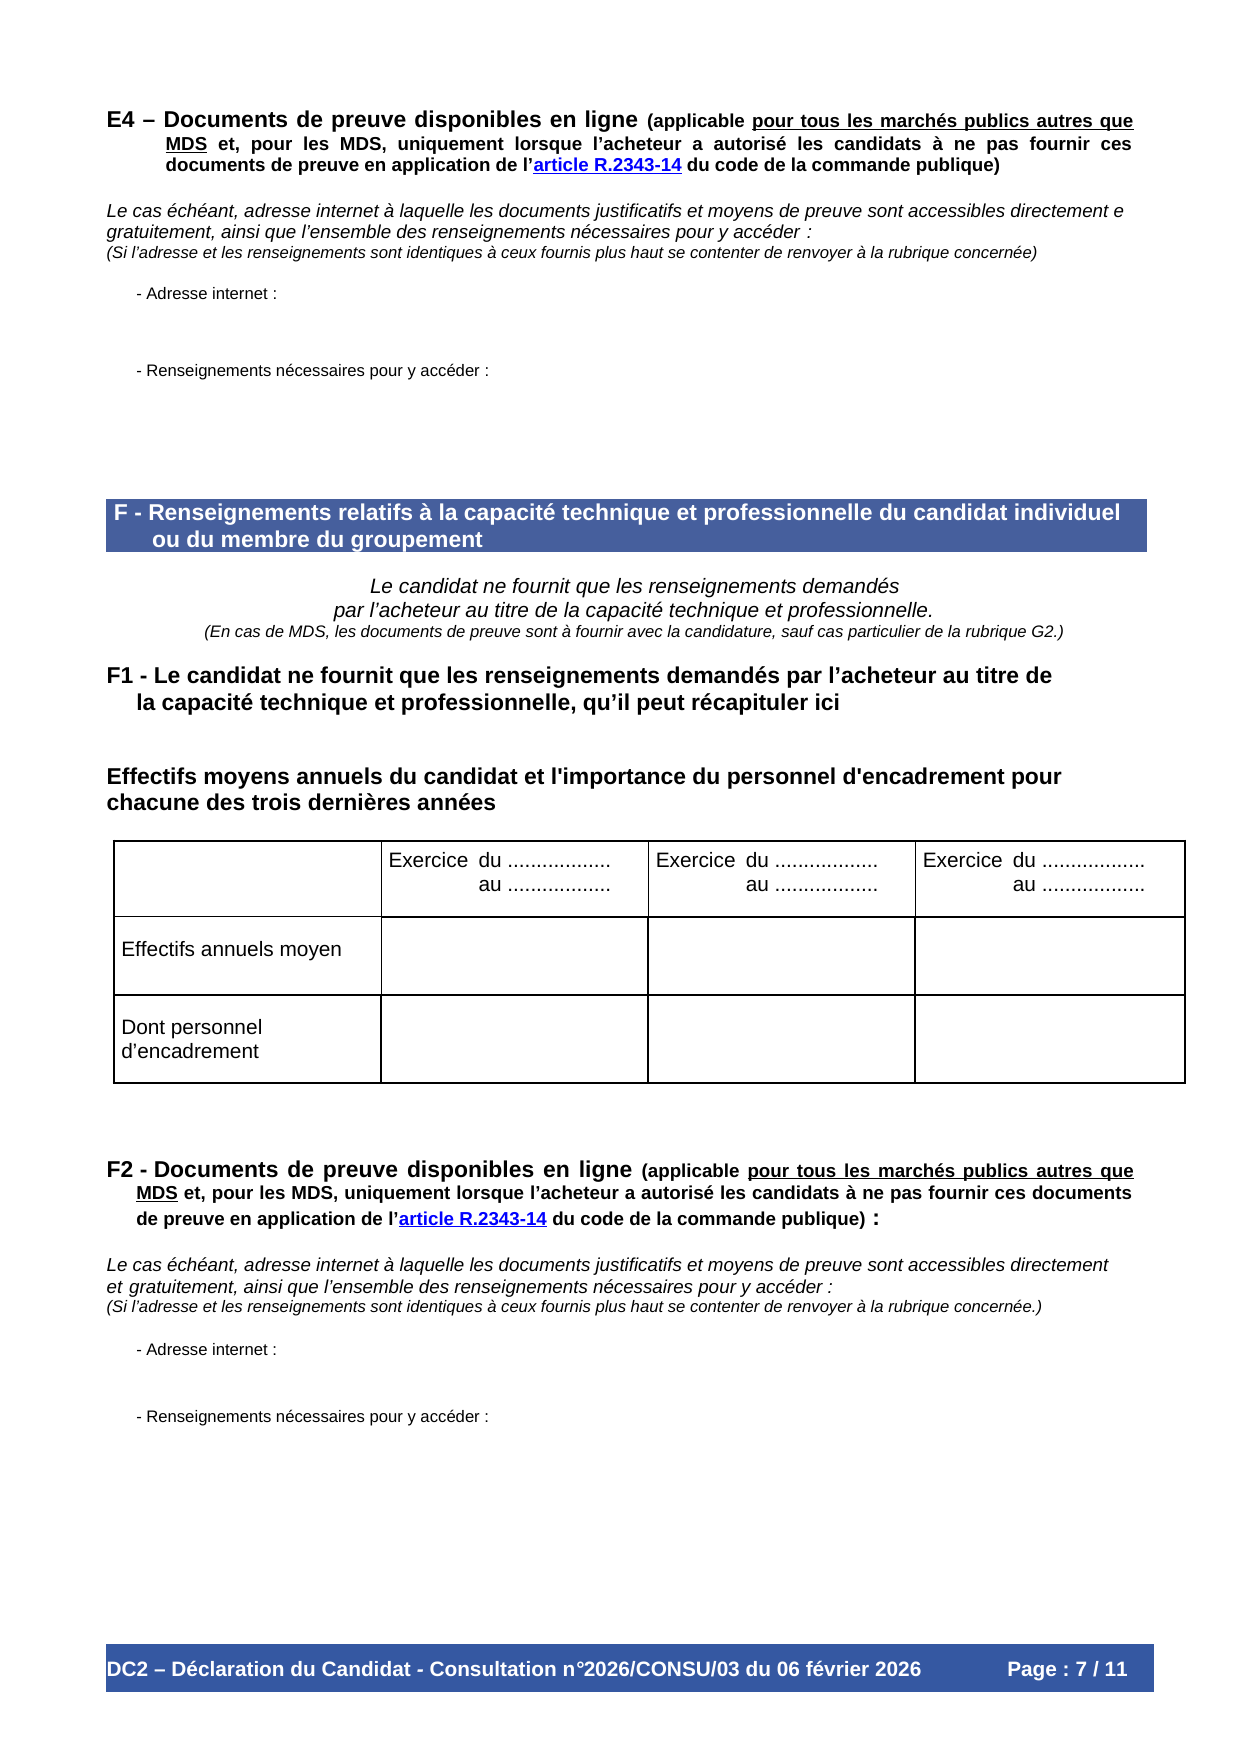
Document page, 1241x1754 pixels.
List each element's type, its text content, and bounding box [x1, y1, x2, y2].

table_cell [649, 996, 914, 1082]
table_header F - Renseignements relatifs à la capacité technique et professionnelle du candidat individuel ou du membre du groupement [106, 499, 1147, 552]
table_cell [649, 918, 914, 994]
text - Adresse internet : [136, 1340, 1134, 1359]
table_header Exercice du .................. au .................. [382, 842, 648, 916]
table_cell [916, 996, 1184, 1082]
text E4 – Documents de preuve disponibles en ligne (applicable pour tous les marchés publics autres que MDS et, pour les MDS, uniquement lorsque l’acheteur a autorisé les candidats à ne pas fournir ces documents de preuve en application de l’article R.2343-14 du code de la commande publique) [106, 106, 1134, 176]
table_cell Effectifs annuels moyen [115, 917, 381, 994]
text - Renseignements nécessaires pour y accéder : [136, 360, 1134, 379]
table_cell [382, 996, 647, 1082]
table_header Exercice du .................. au .................. [649, 842, 915, 916]
text Le cas échéant, adresse internet à laquelle les documents justificatifs et moyens de preuve sont accessibles directement et gratuitement, ainsi que l’ensemble des renseignements nécessaires pour y accéder : [106, 1254, 1134, 1297]
text Le candidat ne fournit que les renseignements demandés [136, 573, 1134, 597]
table_cell [916, 918, 1184, 994]
text F2 - Documents de preuve disponibles en ligne (applicable pour tous les marchés publics autres que MDS et, pour les MDS, uniquement lorsque l’acheteur a autorisé les candidats à ne pas fournir ces documents de preuve en application de l’article R.2343-14 du code de la commande publique) : [106, 1156, 1134, 1230]
table_cell [382, 918, 647, 994]
table_header Exercice du .................. au .................. [916, 842, 1184, 916]
text par l’acheteur au titre de la capacité technique et professionnelle. (En cas de MDS, les documents de preuve sont à fournir avec la candidature, sauf cas particulier de la rubrique G2.) [136, 597, 1134, 641]
table_cell Dont personnel d’encadrement [115, 996, 380, 1082]
text Effectifs moyens annuels du candidat et l'importance du personnel d'encadrement pour chacune des trois dernières années [106, 763, 1134, 816]
text F1 - Le candidat ne fournit que les renseignements demandés par l’acheteur au titre de la capacité technique et professionnelle, qu’il peut récapituler ici [106, 662, 1125, 715]
table_header [115, 842, 381, 916]
text (Si l’adresse et les renseignements sont identiques à ceux fournis plus haut se contenter de renvoyer à la rubrique concernée) [106, 243, 1134, 262]
text Le cas échéant, adresse internet à laquelle les documents justificatifs et moyens de preuve sont accessibles directement e gratuitement, ainsi que l’ensemble des renseignements nécessaires pour y accéder : [106, 200, 1134, 243]
text (Si l’adresse et les renseignements sont identiques à ceux fournis plus haut se contenter de renvoyer à la rubrique concernée.) [106, 1297, 1134, 1316]
text - Renseignements nécessaires pour y accéder : [136, 1407, 1134, 1426]
text - Adresse internet : [136, 284, 1134, 303]
